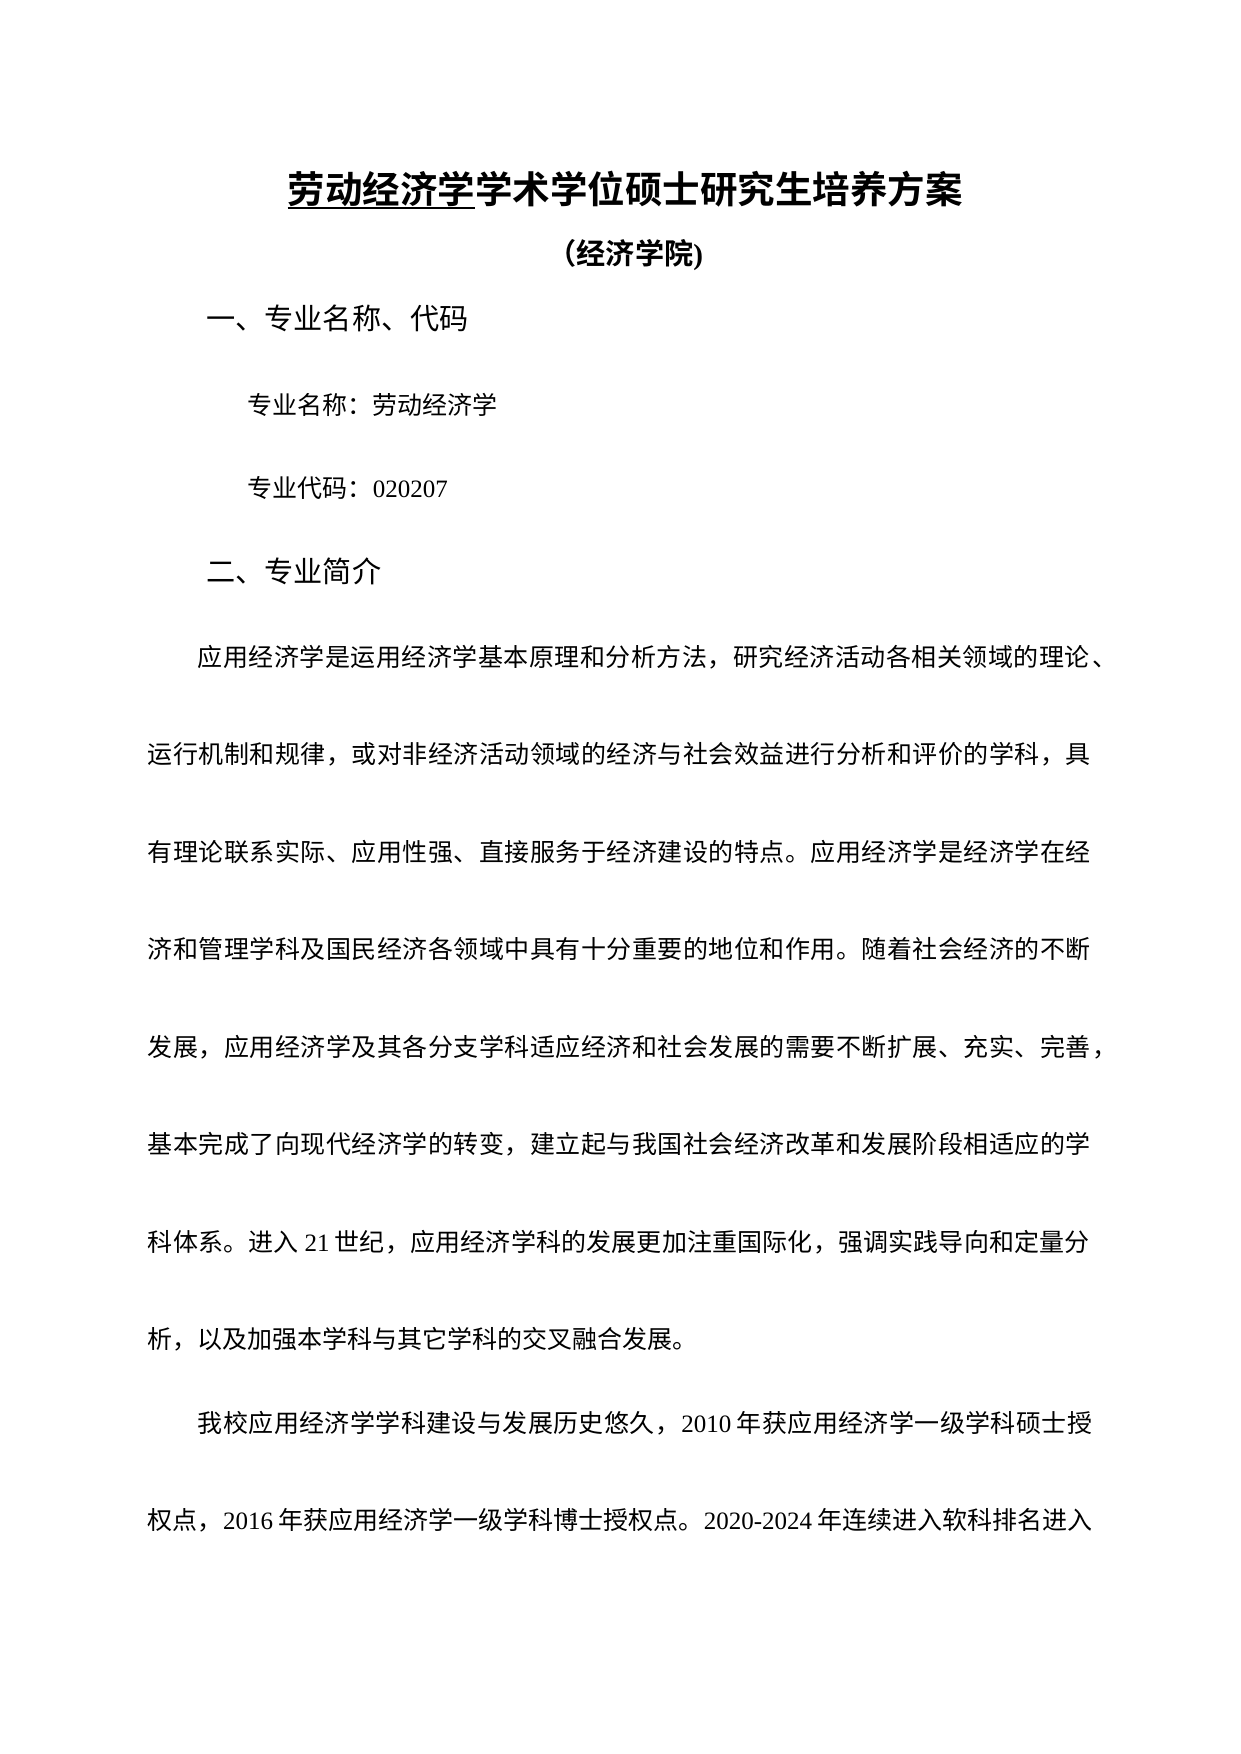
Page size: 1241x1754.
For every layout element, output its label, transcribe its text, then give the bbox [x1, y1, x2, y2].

text 一、专业名称、代码 [148, 284, 1092, 349]
text 专业代码：020207 [148, 454, 1092, 519]
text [148, 1389, 1092, 1551]
text 专业名称：劳动经济学 [148, 371, 1092, 436]
text （经济学院) [181, 219, 1069, 284]
text 二、专业简介 [148, 537, 1092, 602]
text 劳动经济学学术学位硕士研究生培养方案 [181, 154, 1069, 219]
text 应用经济学是运用经济学基本原理和分析方法，研究经济活动各相关领域的理论、运行机制和规律，或对非经济活动领域的经济与社会效益进行分析和评价的学科，具有理论联系实际、应用性强、直接服务于经济建设的特点。应用经济学是经济学在经济和管理学科及国民经济各领域中具有十分重要的地位和作用。随着社会经济的不断发展，应用经济学及其各分支学科适应经济和社会发展的需要不断扩展、充实、完善，基本完成了向现代经济学的转变，建立起与我国社会经济改革和发展阶段相适应的学科体系。进入21世纪，应用经济学科的发展更加注重国际化，强调实践导向和定量分析，以及加强本学科与其它学科的交叉融合发展。 [148, 623, 1092, 1371]
